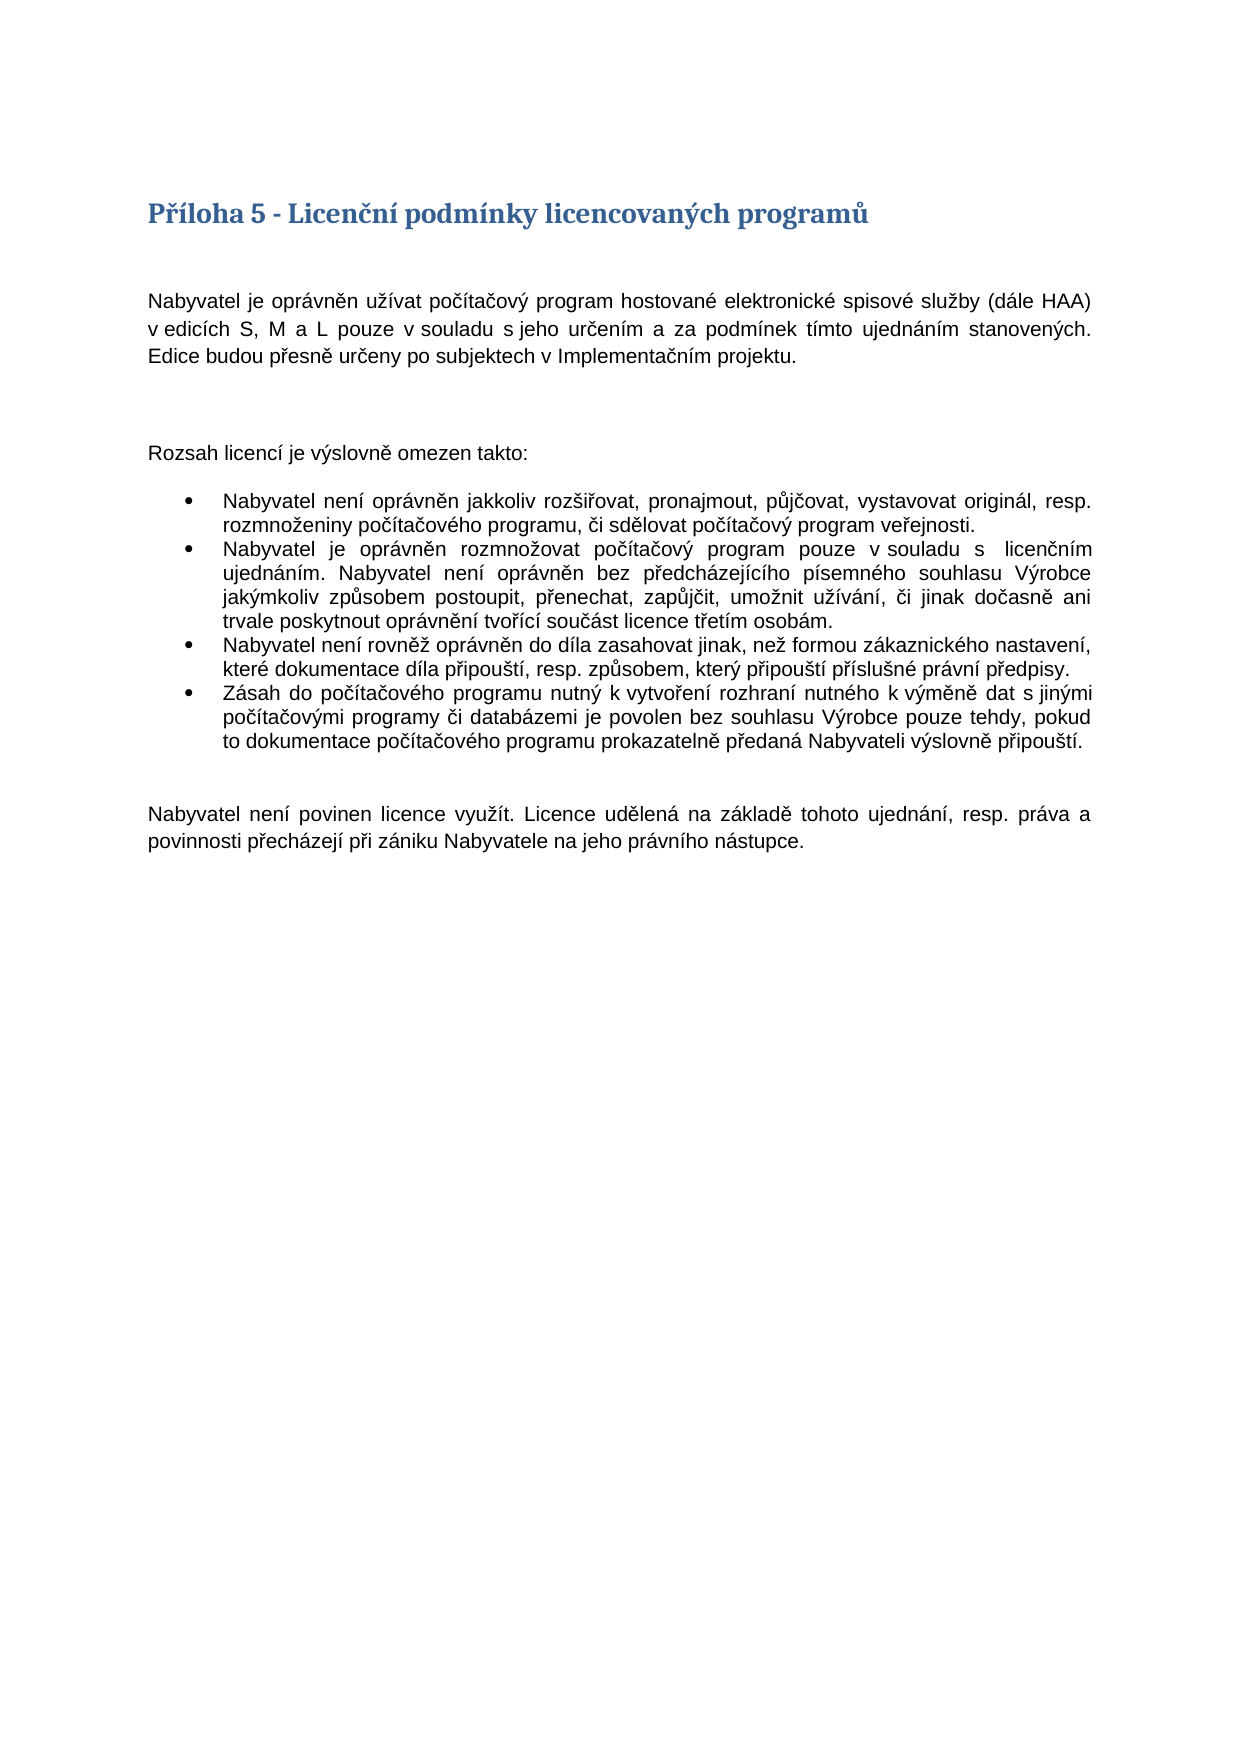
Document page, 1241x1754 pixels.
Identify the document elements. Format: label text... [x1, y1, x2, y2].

list Nabyvatel není oprávněn jakkoliv rozšiřovat, pronajmout, půjčovat, vystavovat originál, resp. rozmnoženiny počítačového programu, či sdělovat počítačový program veřejnosti. [185, 489, 1093, 537]
subtitle Příloha 5 - Licenční podmínky licencovaných programů [148, 198, 1093, 231]
text Rozsah licencí je výslovně omezen takto: [148, 441, 1093, 465]
list Zásah do počítačového programu nutný k vytvoření rozhraní nutného k výměně dat s jinými počítačovými programy či databázemi je povolen bez souhlasu Výrobce pouze tehdy, pokud to dokumentace počítačového programu prokazatelně předaná Nabyvateli výslovně připouští. [185, 681, 1093, 753]
list Nabyvatel není rovněž oprávněn do díla zasahovat jinak, než formou zákaznického nastavení, které dokumentace díla připouští, resp. způsobem, který připouští příslušné právní předpisy. [185, 633, 1093, 681]
text Nabyvatel není povinen licence využít. Licence udělená na základě tohoto ujednání, resp. práva a povinnosti přecházejí při zániku Nabyvatele na jeho právního nástupce. [148, 801, 1093, 853]
list Nabyvatel je oprávněn rozmnožovat počítačový program pouze v souladu s licenčním ujednáním. Nabyvatel není oprávněn bez předcházejícího písemného souhlasu Výrobce jakýmkoliv způsobem postoupit, přenechat, zapůjčit, umožnit užívání, či jinak dočasně ani trvale poskytnout oprávnění tvořící součást licence třetím osobám. [185, 537, 1093, 633]
text Nabyvatel je oprávněn užívat počítačový program hostované elektronické spisové služby (dále HAA) v edicích S, M a L pouze v souladu s jeho určením a za podmínek tímto ujednáním stanovených. Edice budou přesně určeny po subjektech v Implementačním projektu. [148, 289, 1093, 368]
